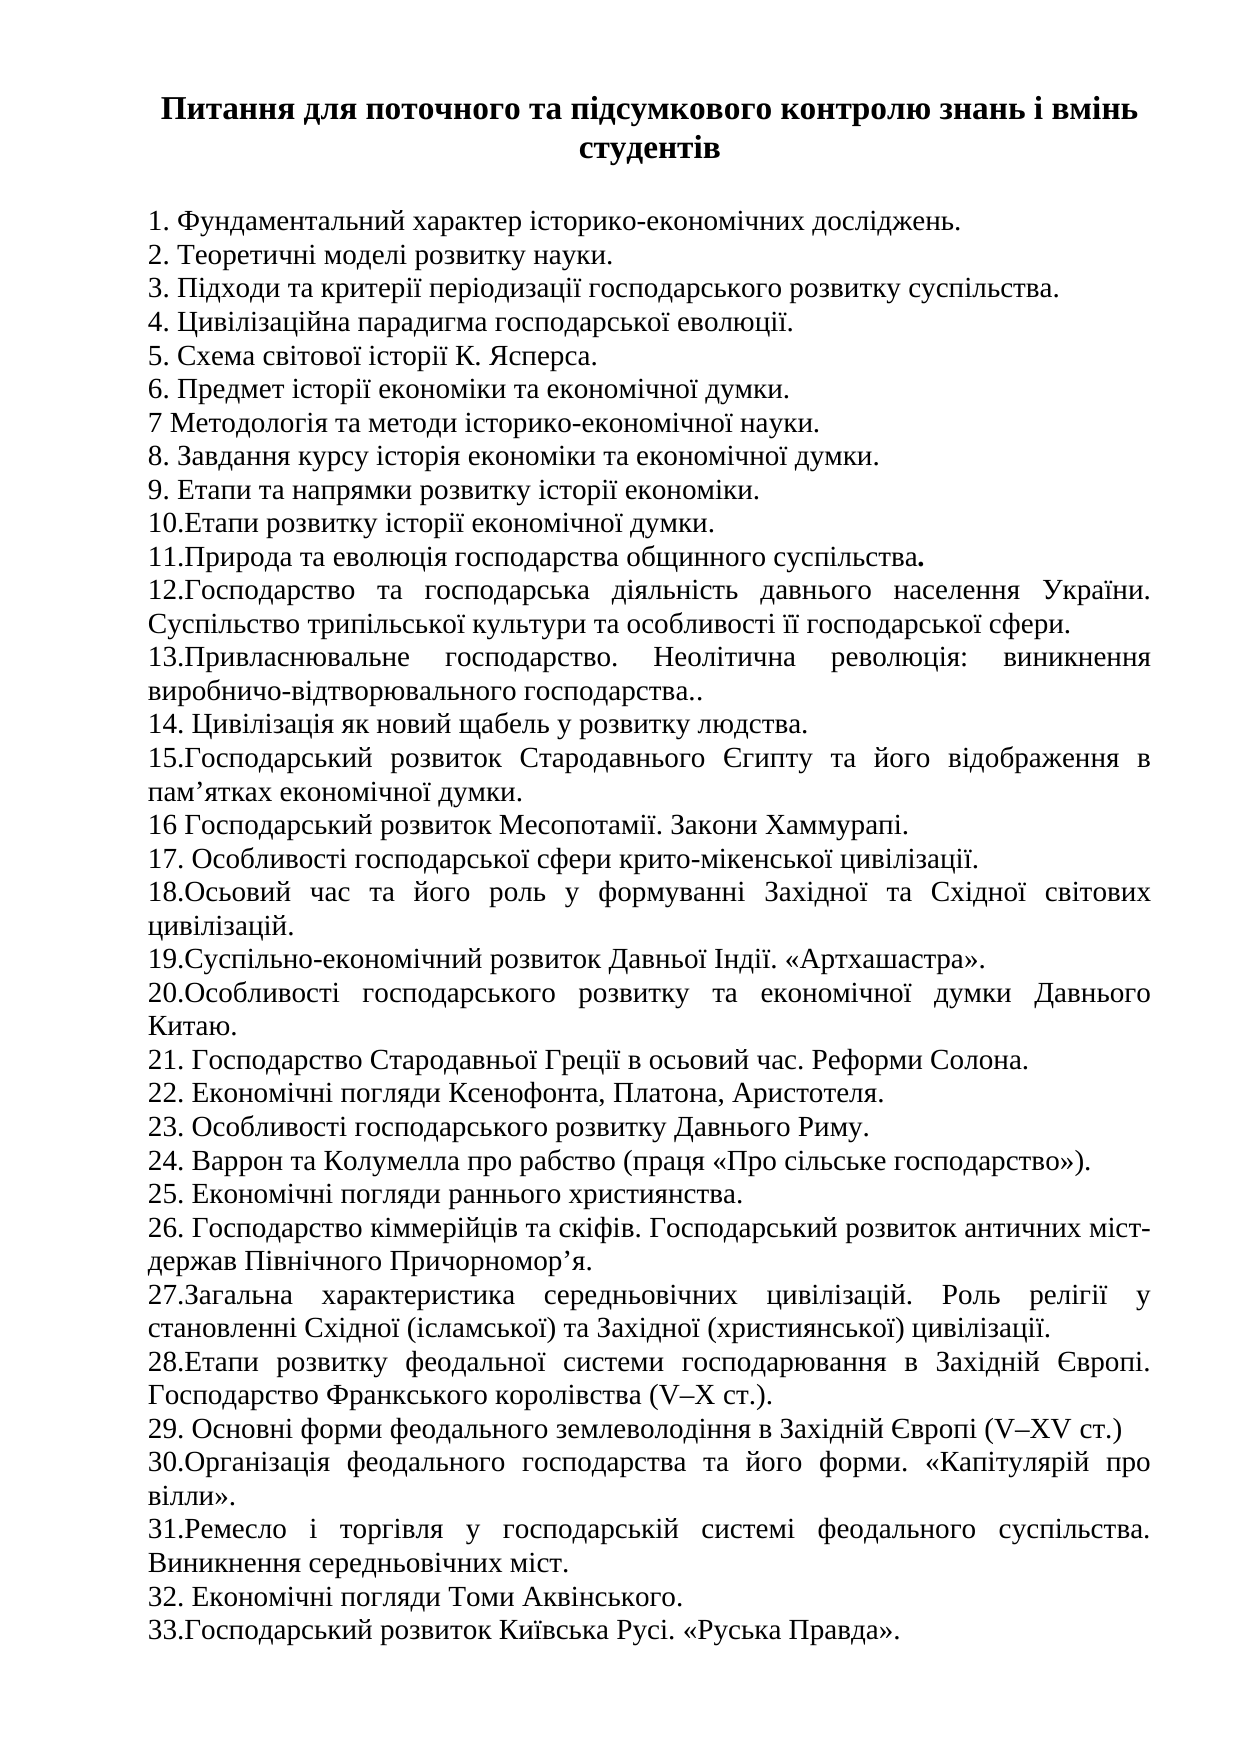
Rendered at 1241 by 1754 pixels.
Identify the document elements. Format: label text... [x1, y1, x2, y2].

text 15.Господарський розвиток Стародавнього Єгипту та його відображення в пам’ятках економічної думки. [148, 740, 1152, 807]
text 32. Економічні погляди Томи Аквінського. [148, 1579, 1152, 1612]
text 19.Суспільно-економічний розвиток Давньої Індії. «Артхашастра». [148, 941, 1152, 975]
text 12.Господарство та господарська діяльність давнього населення України. Суспільство трипільської культури та особливості її господарської сфери. [148, 572, 1152, 639]
text 16 Господарський розвиток Месопотамії. Закони Хаммурапі. [148, 807, 1152, 841]
text 1. Фундаментальний характер історико-економічних досліджень. [148, 203, 1152, 237]
text 4. Цивілізаційна парадигма господарської еволюції. [148, 304, 1152, 338]
text 25. Економічні погляди раннього християнства. [148, 1176, 1152, 1210]
text 24. Варрон та Колумелла про рабство (праця «Про сільське господарство»). [148, 1143, 1152, 1176]
text 7 Методологія та методи історико-економічної науки. [148, 405, 1152, 438]
text 30.Організація феодального господарства та його форми. «Капітулярій про вілли». [148, 1444, 1152, 1512]
text Питання для поточного та підсумкового контролю знань і вмінь студентів [148, 88, 1152, 165]
text 20.Особливості господарського розвитку та економічної думки Давнього Китаю. [148, 975, 1152, 1042]
text 21. Господарство Стародавньої Греції в осьовий час. Реформи Солона. [148, 1042, 1152, 1076]
text 5. Схема світової історії К. Ясперса. [148, 338, 1152, 371]
text 2. Теоретичні моделі розвитку науки. [148, 237, 1152, 271]
text 6. Предмет історії економіки та економічної думки. [148, 371, 1152, 405]
text 22. Економічні погляди Ксенофонта, Платона, Аристотеля. [148, 1076, 1152, 1109]
text 14. Цивілізація як новий щабель у розвитку людства. [148, 707, 1152, 740]
text 23. Особливості господарського розвитку Давнього Риму. [148, 1109, 1152, 1143]
text 27.Загальна характеристика середньовічних цивілізацій. Роль релігії у становленні Східної (ісламської) та Західної (християнської) цивілізації. [148, 1277, 1152, 1344]
text 10.Етапи розвитку історії економічної думки. [148, 505, 1152, 539]
text 31.Ремесло і торгівля у господарській системі феодального суспільства. Виникнення середньовічних міст. [148, 1512, 1152, 1579]
text 33.Господарський розвиток Київська Русі. «Руська Правда». [148, 1612, 1152, 1646]
text 9. Етапи та напрямки розвитку історії економіки. [148, 472, 1152, 505]
text 18.Осьовий час та його роль у формуванні Західної та Східної світових цивілізацій. [148, 874, 1152, 941]
text 3. Підходи та критерії періодизації господарського розвитку суспільства. [148, 271, 1152, 304]
text 11.Природа та еволюція господарства общинного суспільства. [148, 539, 1152, 572]
text 29. Основні форми феодального землеволодіння в Західній Європі (V–ХV ст.) [148, 1411, 1152, 1444]
text 13.Привласнювальне господарство. Неолітична революція: виникнення виробничо-відтворювального господарства.. [148, 639, 1152, 707]
text 8. Завдання курсу історія економіки та економічної думки. [148, 438, 1152, 472]
text 28.Етапи розвитку феодальної системи господарювання в Західній Європі. Господарство Франкського королівства (V–X ст.). [148, 1344, 1152, 1411]
text 17. Особливості господарської сфери крито-мікенської цивілізації. [148, 841, 1152, 874]
text 26. Господарство кіммерійців та скіфів. Господарський розвиток античних міст-держав Північного Причорномор’я. [148, 1210, 1152, 1277]
